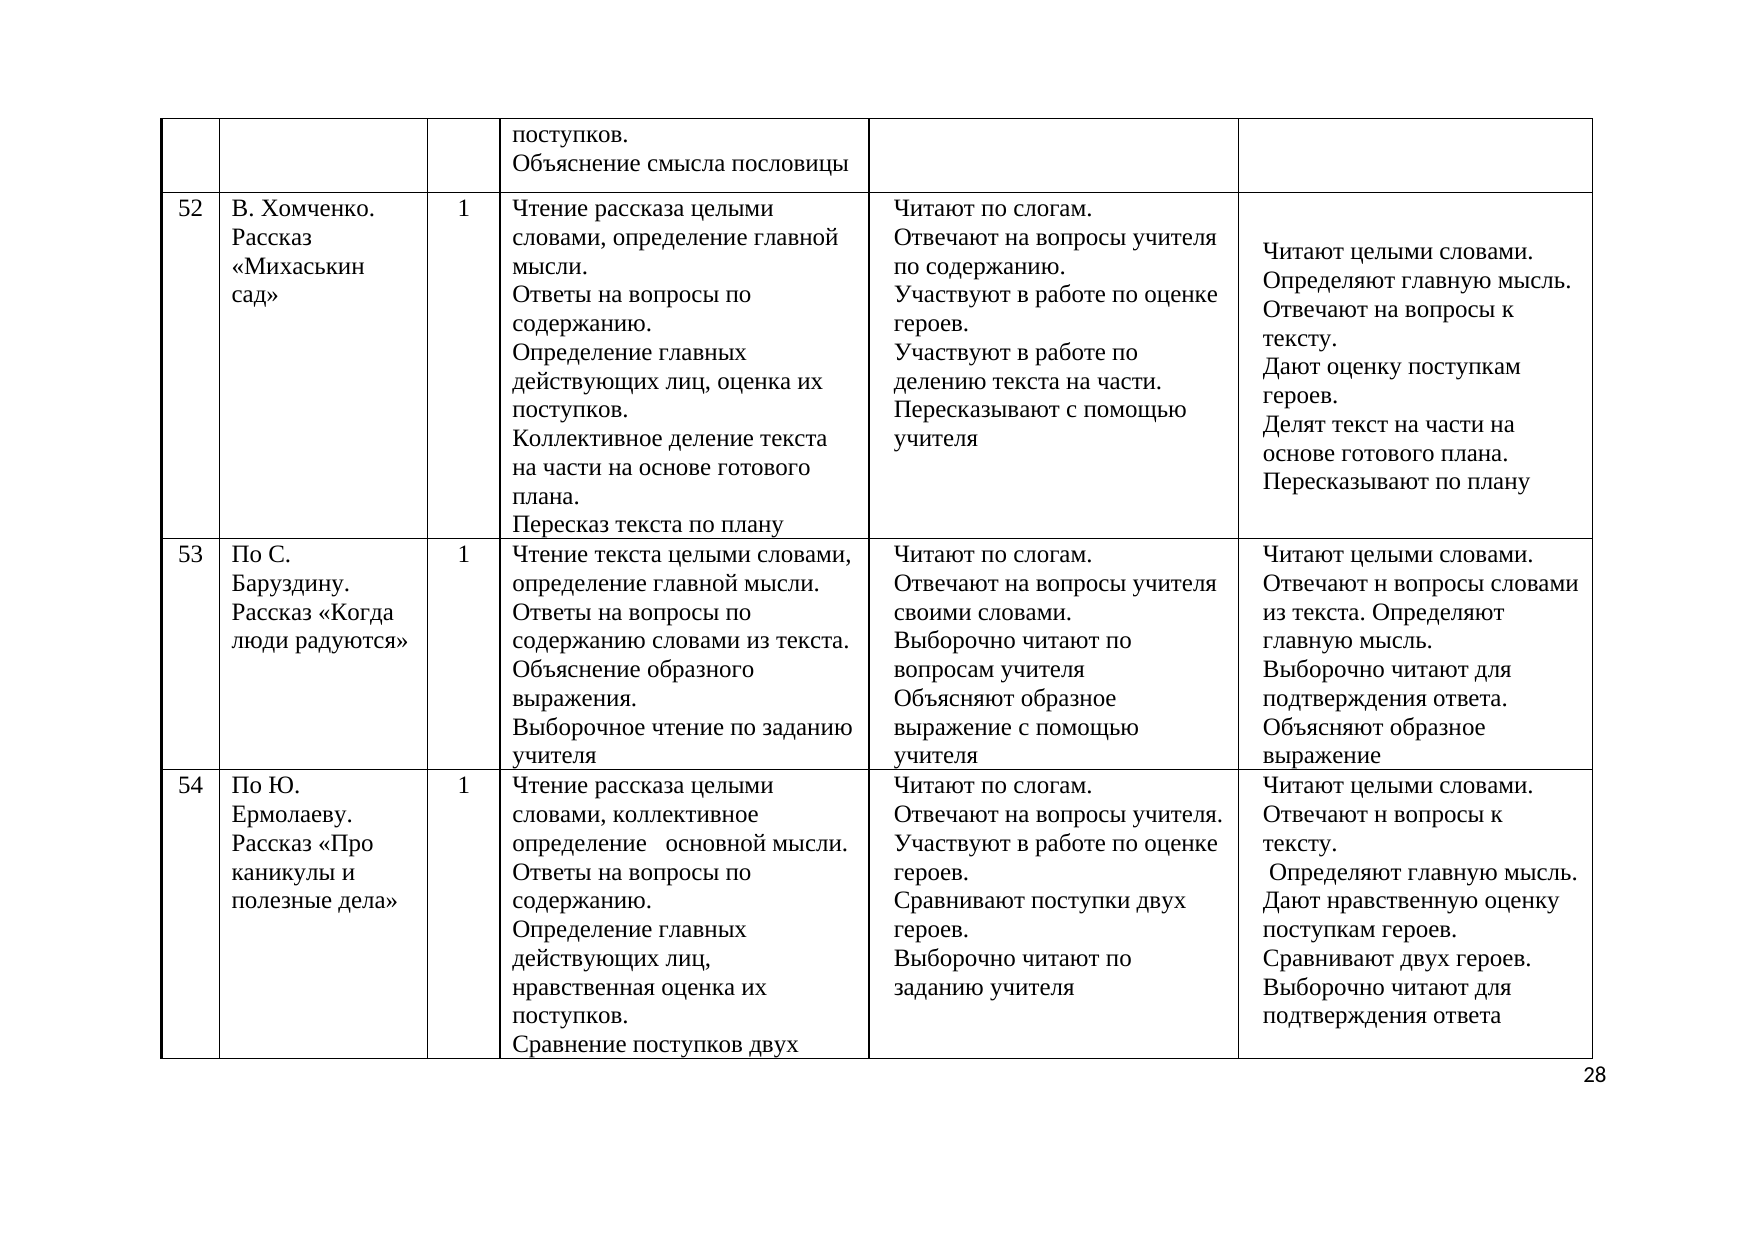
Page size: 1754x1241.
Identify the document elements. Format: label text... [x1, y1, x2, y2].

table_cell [870, 119, 1238, 192]
table_cell 1 [428, 119, 499, 192]
table_cell Читают по слогам. Отвечают на вопросы учителя по содержанию. Участвуют в работе по оценке героев. Участвуют в работе по делению текста на части. Пересказывают с помощью учителя [870, 193, 1238, 538]
table_cell 1 [428, 770, 499, 1058]
table_cell Читают по слогам. Отвечают на вопросы учителя своими словами. Выборочно читают по вопросам учителя Объясняют образное выражение с помощью учителя [870, 539, 1238, 769]
table_cell 1 [428, 193, 499, 538]
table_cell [870, 770, 1238, 1058]
table_cell Читают целыми словами. Определяют главную мысль. Отвечают на вопросы к тексту. Дают оценку поступкам героев. Делят текст на части на основе готового плана. Пересказывают по плану [1239, 193, 1592, 538]
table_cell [501, 119, 868, 192]
table_cell Чтение рассказа целыми словами, определение главной мысли. Ответы на вопросы по содержанию. Определение главных действующих лиц, оценка их поступков. Коллективное деление текста на части на основе готового плана. Пересказ текста по плану [501, 193, 868, 538]
table_cell 51 [163, 119, 219, 192]
table_cell 52 [163, 193, 219, 538]
table_cell В. Хомченко. Рассказ «Михаськин сад» [220, 193, 427, 538]
table_cell Читают целыми словами. Отвечают н вопросы словами из текста. Определяют главную мысль. Выборочно читают для подтверждения ответа. Объясняют образное выражение [1239, 539, 1592, 769]
table_cell 53 [163, 539, 219, 769]
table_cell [1239, 119, 1592, 192]
table_cell 1 [428, 539, 499, 769]
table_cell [1239, 770, 1592, 1058]
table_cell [220, 770, 427, 1058]
table_cell По С. Баруздину. Рассказ «Когда люди радуются» [220, 539, 427, 769]
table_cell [501, 770, 868, 1058]
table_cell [220, 119, 427, 192]
table_cell 54 [163, 770, 219, 1058]
table_cell Чтение текста целыми словами, определение главной мысли. Ответы на вопросы по содержанию словами из текста. Объяснение образного выражения. Выборочное чтение по заданию учителя [501, 539, 868, 769]
